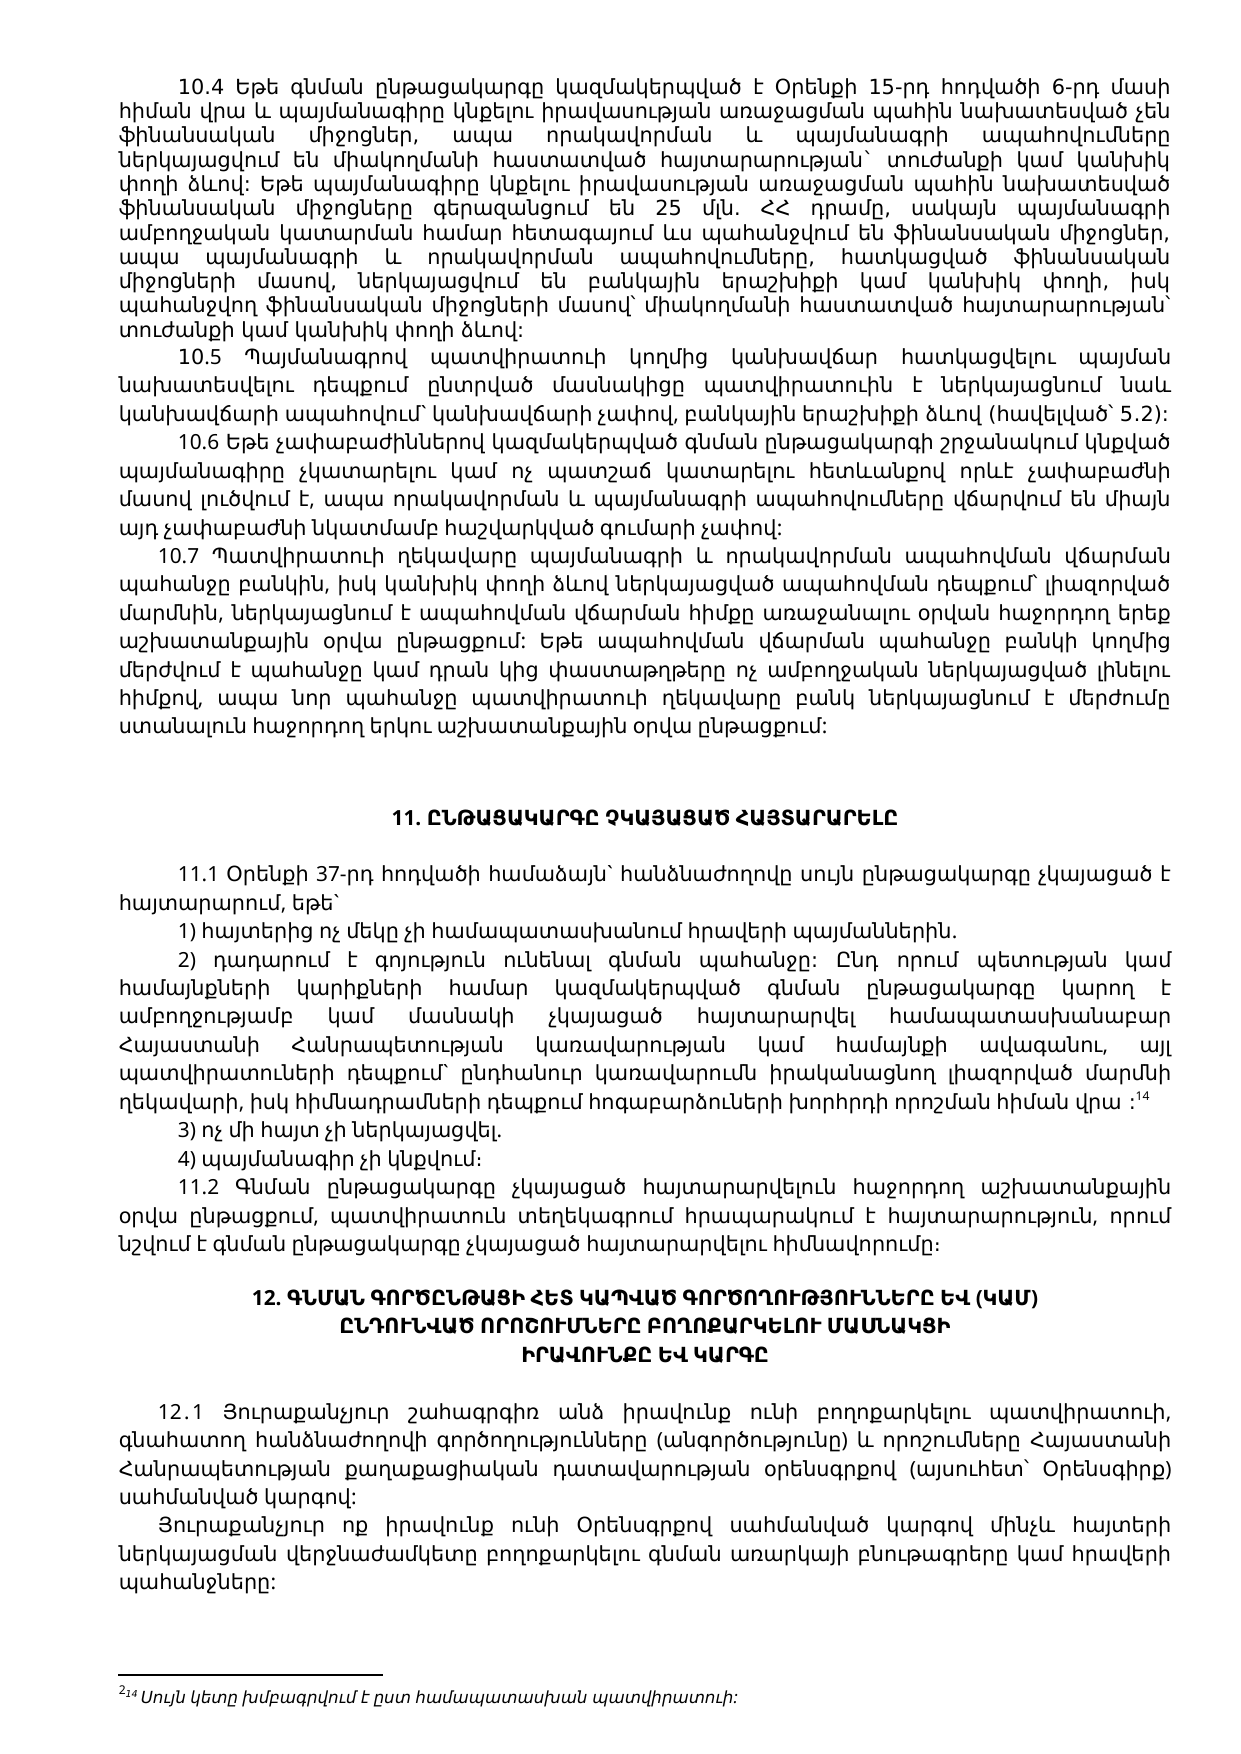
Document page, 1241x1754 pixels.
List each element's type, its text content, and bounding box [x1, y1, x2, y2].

text 10.4 Եթե գնման ընթացակարգը կազմակերպված է Օրենքի 15-րդ հոդվածի 6-րդ մասի հիման վրա և պայմանագիրը կնքելու իրավասության առաջացման պահին նախատեսված չեն ֆինանսական միջոցներ, ապա որակավորման և պայմանագրի ապահովումները ներկայացվում են միակողմանի հաստատված հայտարարության` տուժանքի կամ կանխիկ փողի ձևով: Եթե պայմանագիրը կնքելու իրավասության առաջացման պահին նախատեսված ֆինանսական միջոցները գերազանցում են 25 մլն. ՀՀ դրամը, սակայն պայմանագրի ամբողջական կատարման համար հետագայում ևս պահանջվում են ֆինանսական միջոցներ, ապա պայմանագրի և որակավորման ապահովումները, հատկացված ֆինանսական միջոցների մասով, ներկայացվում են բանկային երաշխիքի կամ կանխիկ փողի, իսկ պահանջվող ֆինանսական միջոցների մասով՝ միակողմանի հաստատված հայտարարության՝ տուժանքի կամ կանխիկ փողի ձևով: [118, 75, 1171, 342]
text 1) հայտերից ոչ մեկը չի համապատասխանում հրավերի պայմաններին. [118, 916, 1171, 945]
text 3) ոչ մի հայտ չի ներկայացվել. [118, 1115, 1171, 1144]
text Յուրաքանչյուր ոք իրավունք ունի Օրենսգրքով սահմանված կարգով մինչև հայտերի ներկայացման վերջնաժամկետը բողոքարկելու գնման առարկայի բնութագրերը կամ հրավերի պահանջները: [118, 1511, 1171, 1596]
text ԻՐԱՎՈՒՆՔԸ ԵՎ ԿԱՐԳԸ [118, 1340, 1171, 1368]
text 12․1 Յուրաքանչյուր շահագրգիռ անձ իրավունք ունի բողոքարկելու պատվիրատուի, գնահատող հանձնաժողովի գործողությունները (անգործությունը) և որոշումները Հայաստանի Հանրապետության քաղաքացիական դատավարության օրենսգրքով (այսուհետ՝ Օրենսգիրք) սահմանված կարգով: [118, 1397, 1171, 1511]
text 10.6 Եթե չափաբաժիններով կազմակերպված գնման ընթացակարգի շրջանակում կնքված պայմանագիրը չկատարելու կամ ոչ պատշաճ կատարելու հետևանքով որևէ չափաբաժնի մասով լուծվում է, ապա որակավորման և պայմանագրի ապահովումները վճարվում են միայն այդ չափաբաժնի նկատմամբ հաշվարկված գումարի չափով: [118, 427, 1171, 541]
text 11. ԸՆԹԱՑԱԿԱՐԳԸ ՉԿԱՅԱՑԱԾ ՀԱՅՏԱՐԱՐԵԼԸ [118, 803, 1171, 831]
text 11.1 Օրենքի 37-րդ հոդվածի համաձայն` հանձնաժողովը սույն ընթացակարգը չկայացած է հայտարարում, եթե` [118, 859, 1171, 916]
text 12. ԳՆՄԱՆ ԳՈՐԾԸՆԹԱՑԻ ՀԵՏ ԿԱՊՎԱԾ ԳՈՐԾՈՂՈՒԹՅՈՒՆՆԵՐԸ ԵՎ (ԿԱՄ) [118, 1283, 1171, 1312]
text 11.2 Գնման ընթացակարգը չկայացած հայտարարվելուն հաջորդող աշխատանքային օրվա ընթացքում, պատվիրատուն տեղեկագրում հրապարակում է հայտարարություն, որում նշվում է գնման ընթացակարգը չկայացած հայտարարվելու հիմնավորումը։ [118, 1172, 1171, 1258]
text 4) պայմանագիր չի կնքվում։ [118, 1144, 1171, 1172]
text ԸՆԴՈՒՆՎԱԾ ՈՐՈՇՈՒՄՆԵՐԸ ԲՈՂՈՔԱՐԿԵԼՈՒ ՄԱՍՆԱԿՑԻ [118, 1312, 1171, 1340]
text 10.7 Պատվիրատուի ղեկավարը պայմանագրի և որակավորման ապահովման վճարման պահանջը բանկին, իսկ կանխիկ փողի ձևով ներկայացված ապահովման դեպքում՝ լիազորված մարմնին, ներկայացնում է ապահովման վճարման հիմքը առաջանալու օրվան հաջորդող երեք աշխատանքային օրվա ընթացքում: Եթե ապահովման վճարման պահանջը բանկի կողմից մերժվում է պահանջը կամ դրան կից փաստաթղթերը ոչ ամբողջական ներկայացված լինելու հիմքով, ապա նոր պահանջը պատվիրատուի ղեկավարը բանկ ներկայացնում է մերժումը ստանալուն հաջորդող երկու աշխատանքային օրվա ընթացքում: [118, 541, 1171, 740]
text 10.5 Պայմանագրով պատվիրատուի կողմից կանխավճար հատկացվելու պայման նախատեսվելու դեպքում ընտրված մասնակիցը պատվիրատուին է ներկայացնում նաև կանխավճարի ապահովում` կանխավճարի չափով, բանկային երաշխիքի ձևով (հավելված՝ 5․2): [118, 342, 1171, 427]
text 2) դադարում է գոյություն ունենալ գնման պահանջը: Ընդ որում պետության կամ համայնքների կարիքների համար կազմակերպված գնման ընթացակարգը կարող է ամբողջությամբ կամ մասնակի չկայացած հայտարարվել համապատասխանաբար Հայաստանի Հանրապետության կառավարության կամ համայնքի ավագանու, այլ պատվիրատուների դեպքում` ընդհանուր կառավարումն իրականացնող լիազորված մարմնի ղեկավարի, իսկ հիմնադրամների դեպքում հոգաբարձուների խորհրդի որոշման հիման վրա:14 [118, 945, 1171, 1115]
